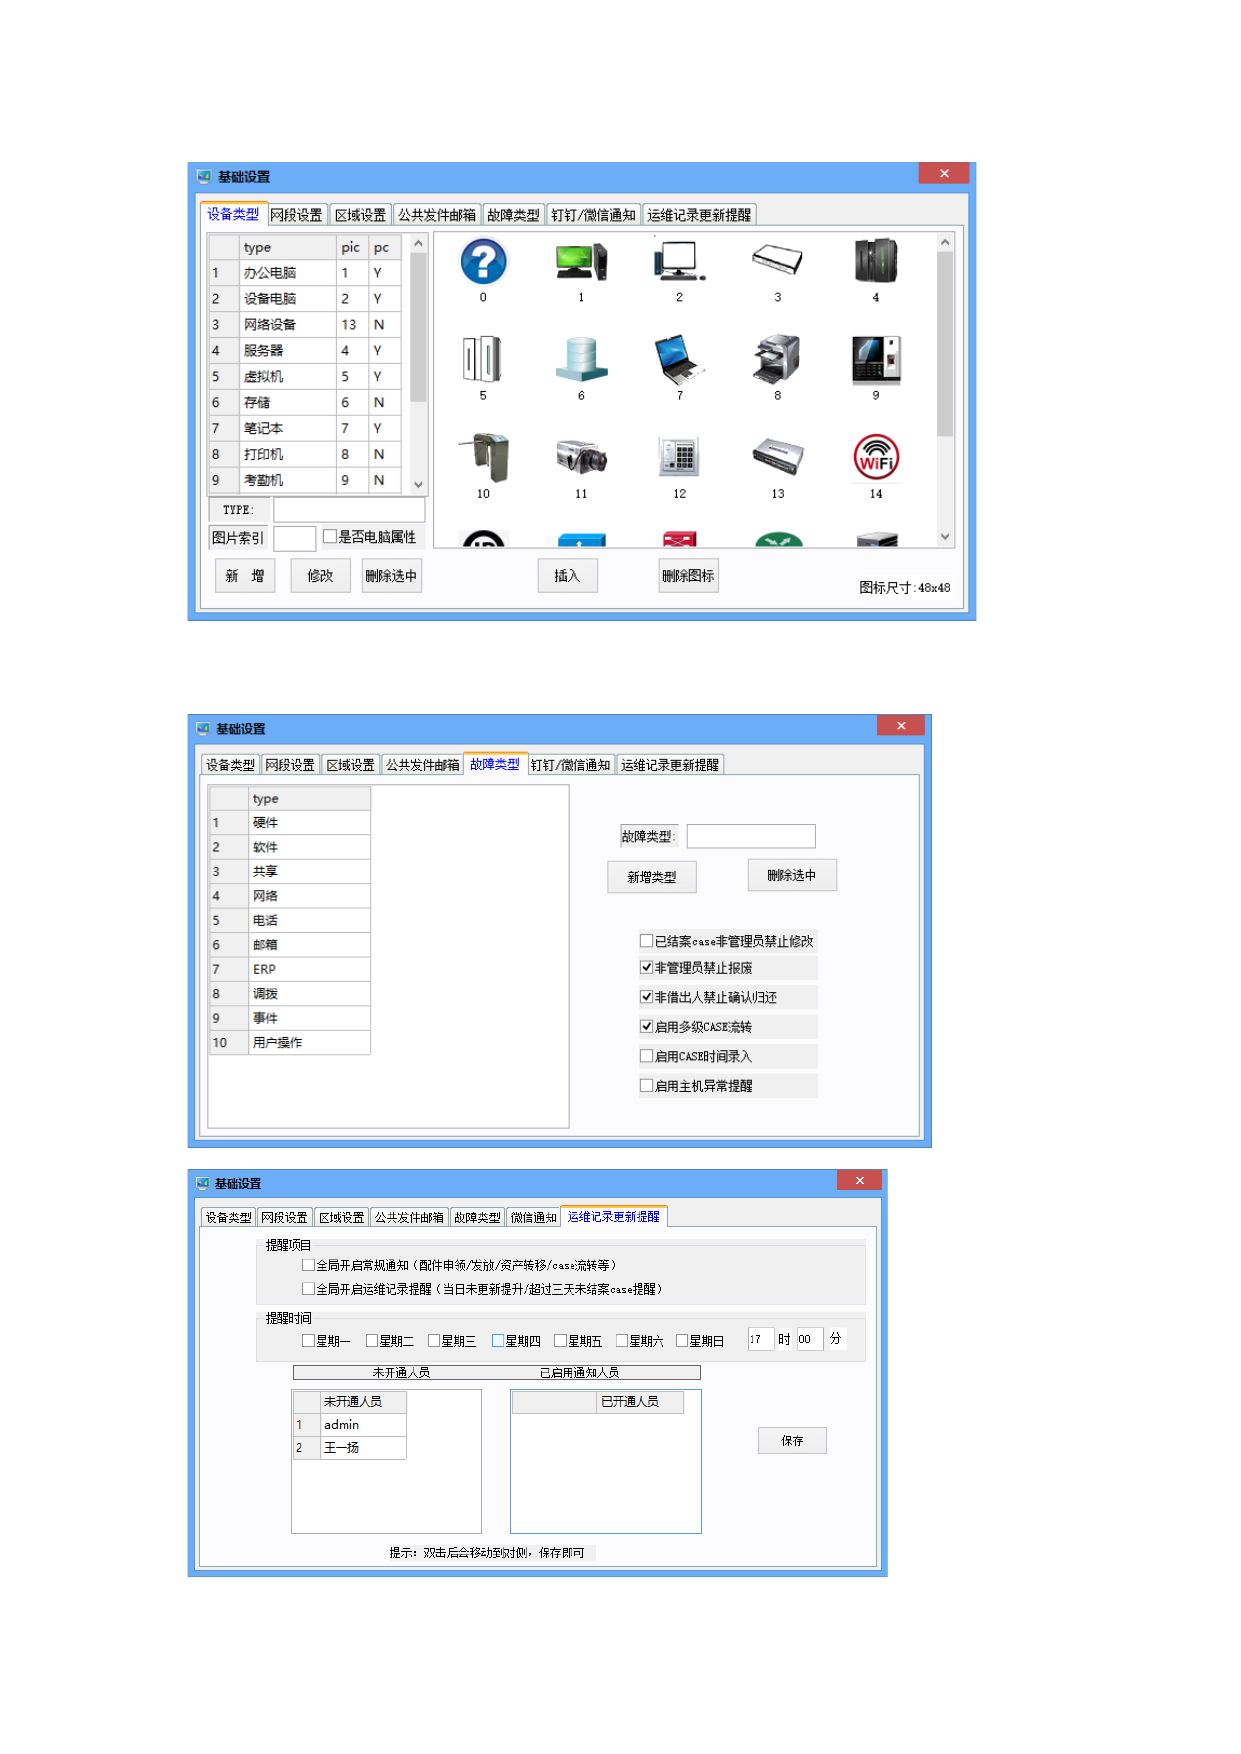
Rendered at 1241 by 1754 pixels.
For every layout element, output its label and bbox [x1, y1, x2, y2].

picture [187, 162, 977, 621]
picture [187, 1169, 888, 1577]
picture [187, 714, 932, 1148]
